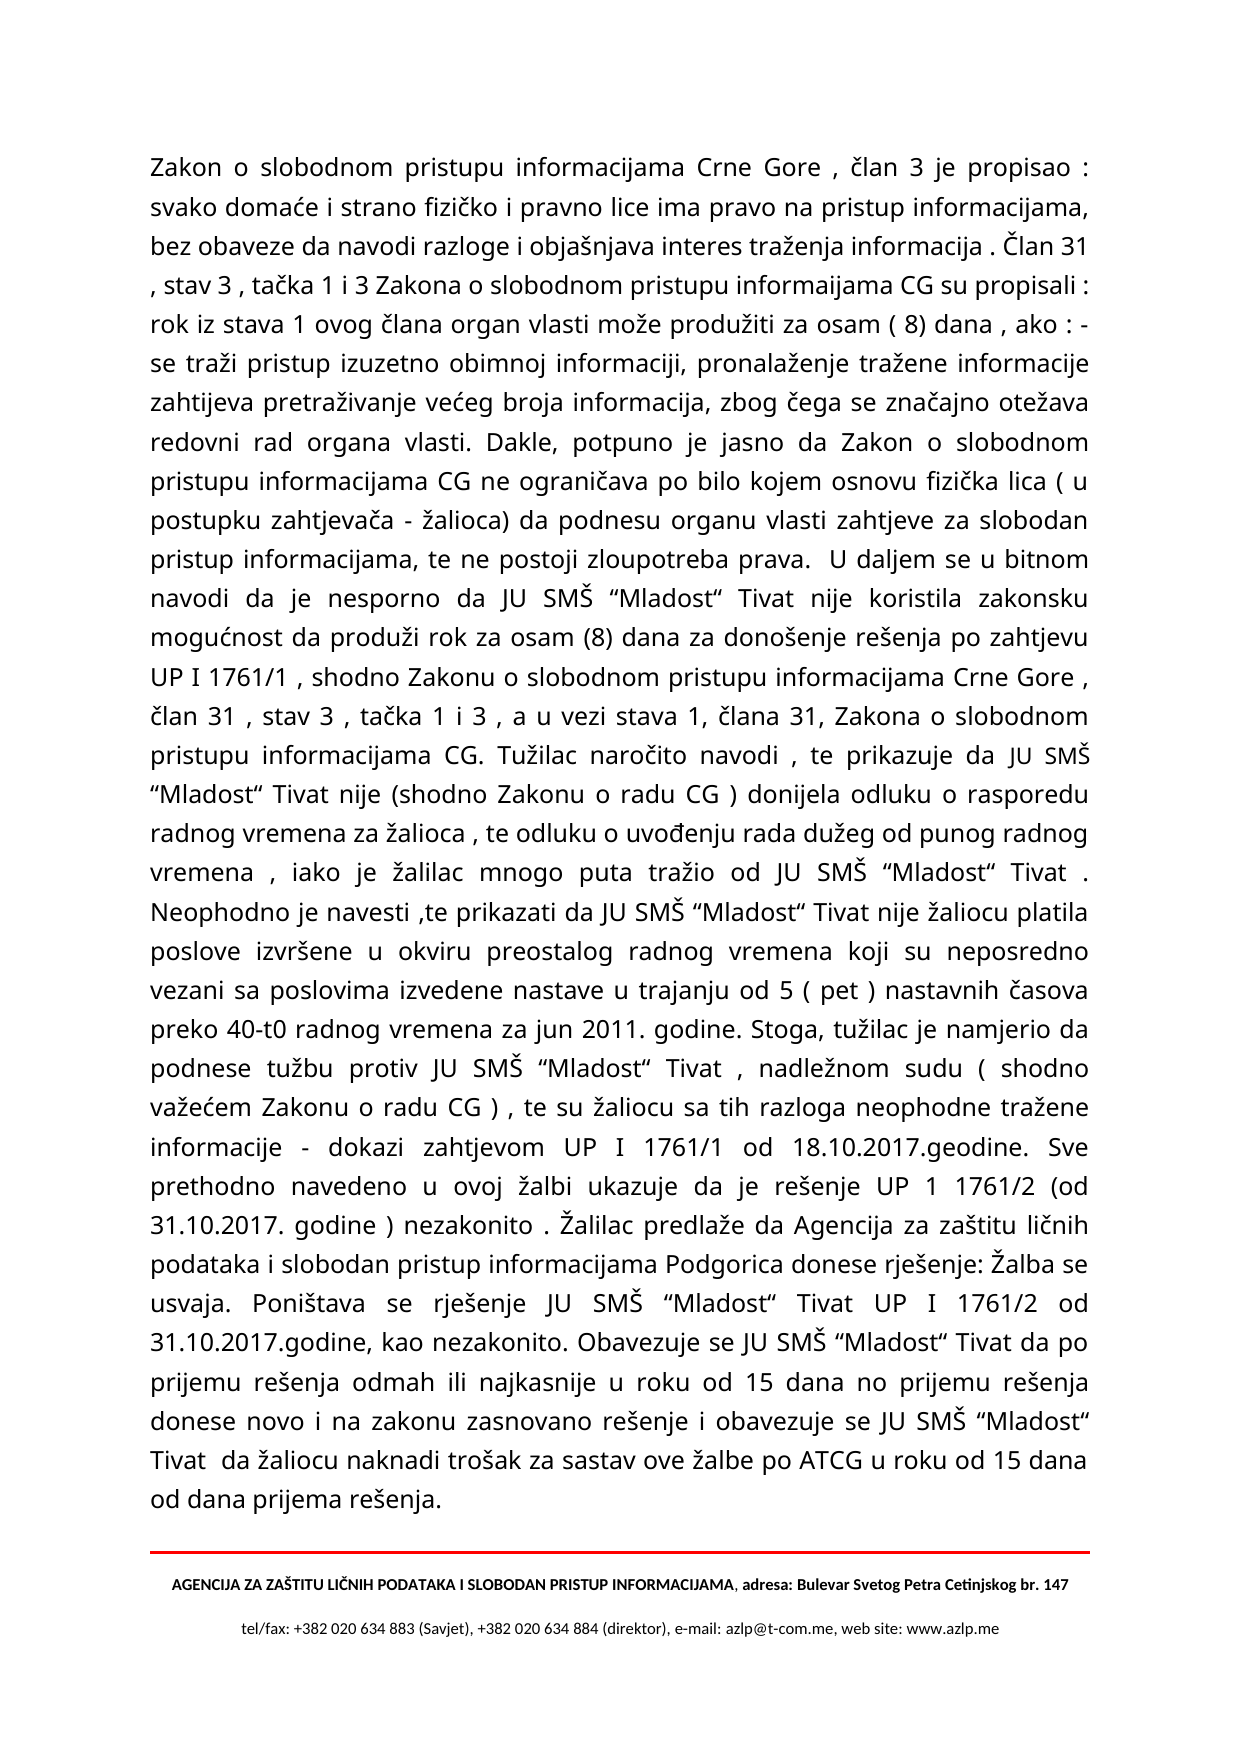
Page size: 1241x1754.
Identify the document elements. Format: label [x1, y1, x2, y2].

text [150, 150, 1090, 1516]
